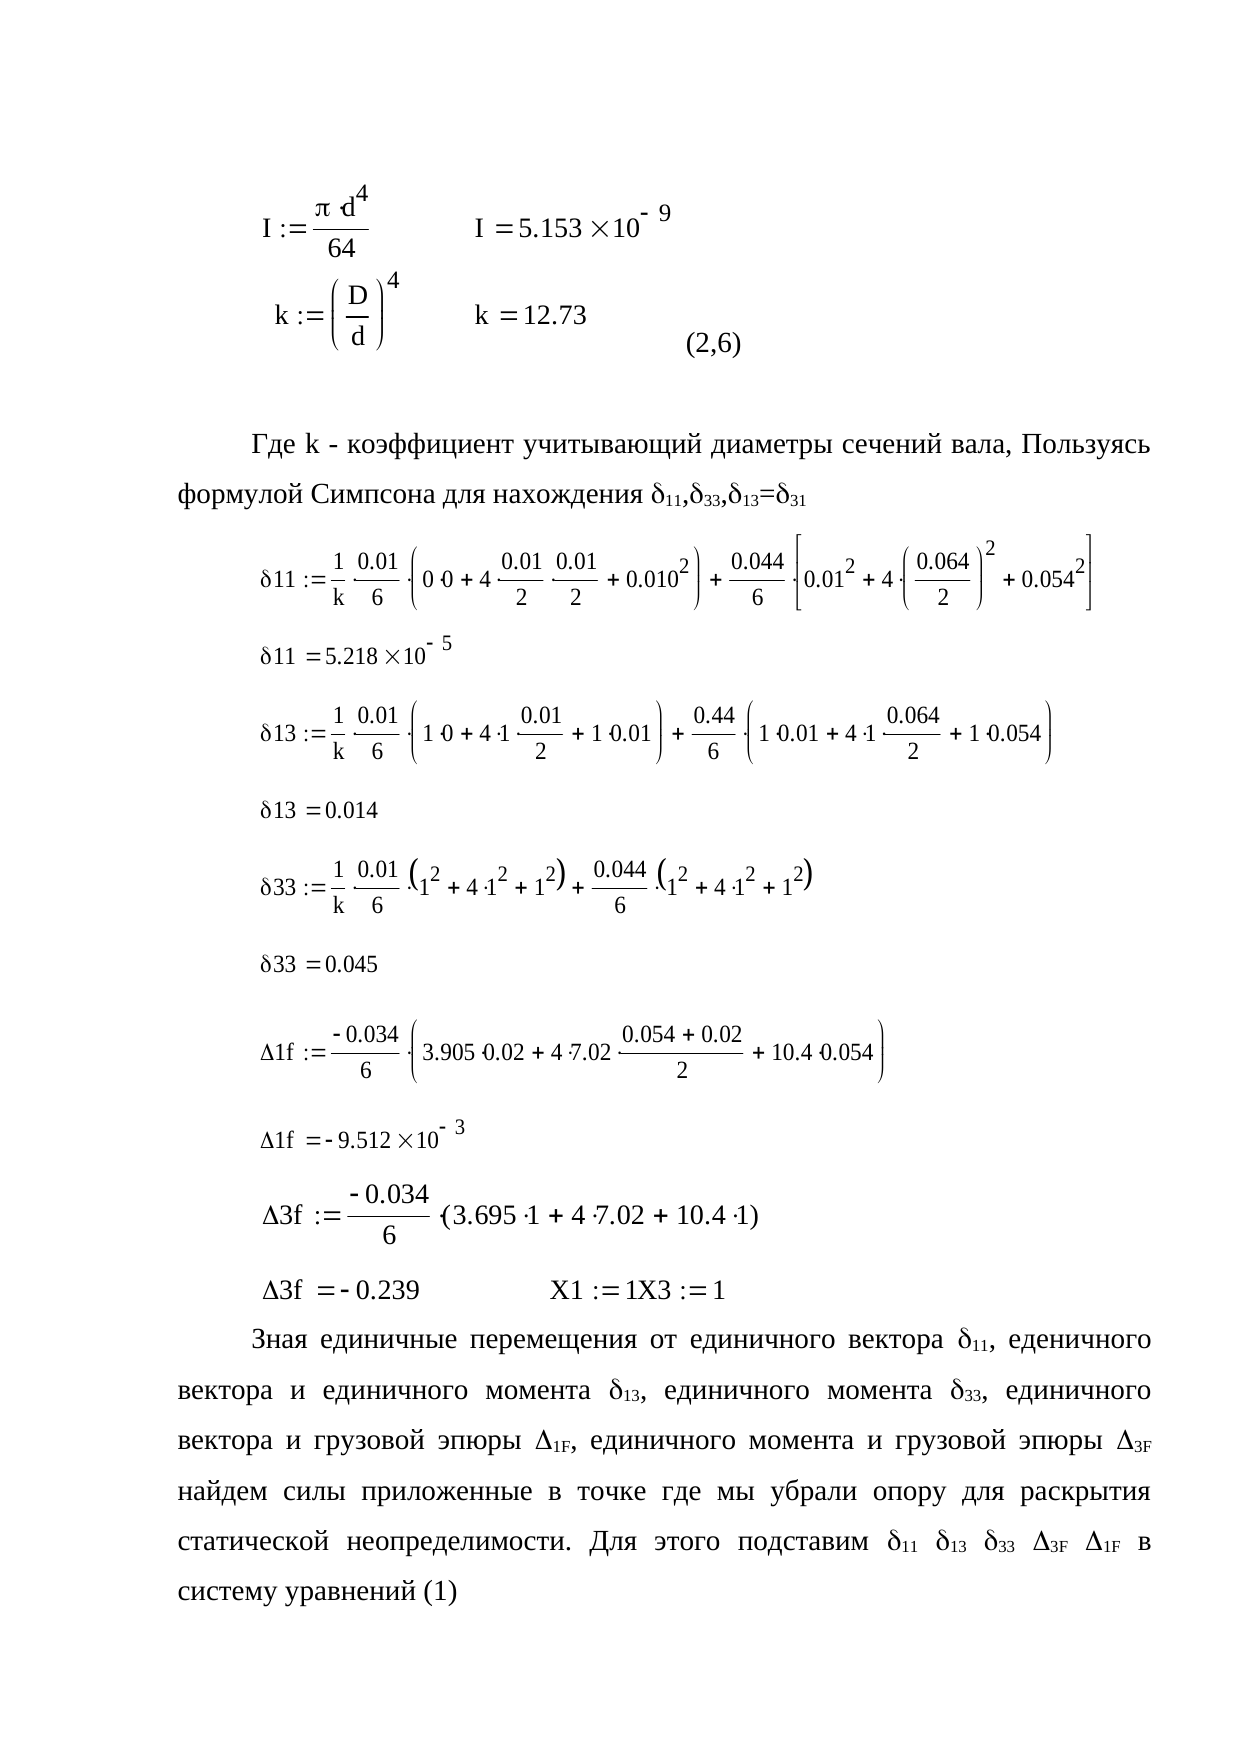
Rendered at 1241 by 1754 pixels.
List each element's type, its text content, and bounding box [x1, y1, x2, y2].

text Зная единичные перемещения от единичного вектора 11, еденичного вектора и единичного момента 13, единичного момента 33, единичного вектора и грузовой эпюры 1F, единичного момента и грузовой эпюры 3F найдем силы приложенные в точке где мы убрали опору для раскрытия статической неопределимости. Для этого подставим 11 13 33 3F 1F в систему уравнений (1) [177, 1322, 1152, 1607]
text (2,6) [177, 168, 1152, 359]
text Где k - коэффициент учитывающий диаметры сечений вала, Пользуясь формулой Симпсона для нахождения 11,33,13=31 [177, 426, 1152, 510]
